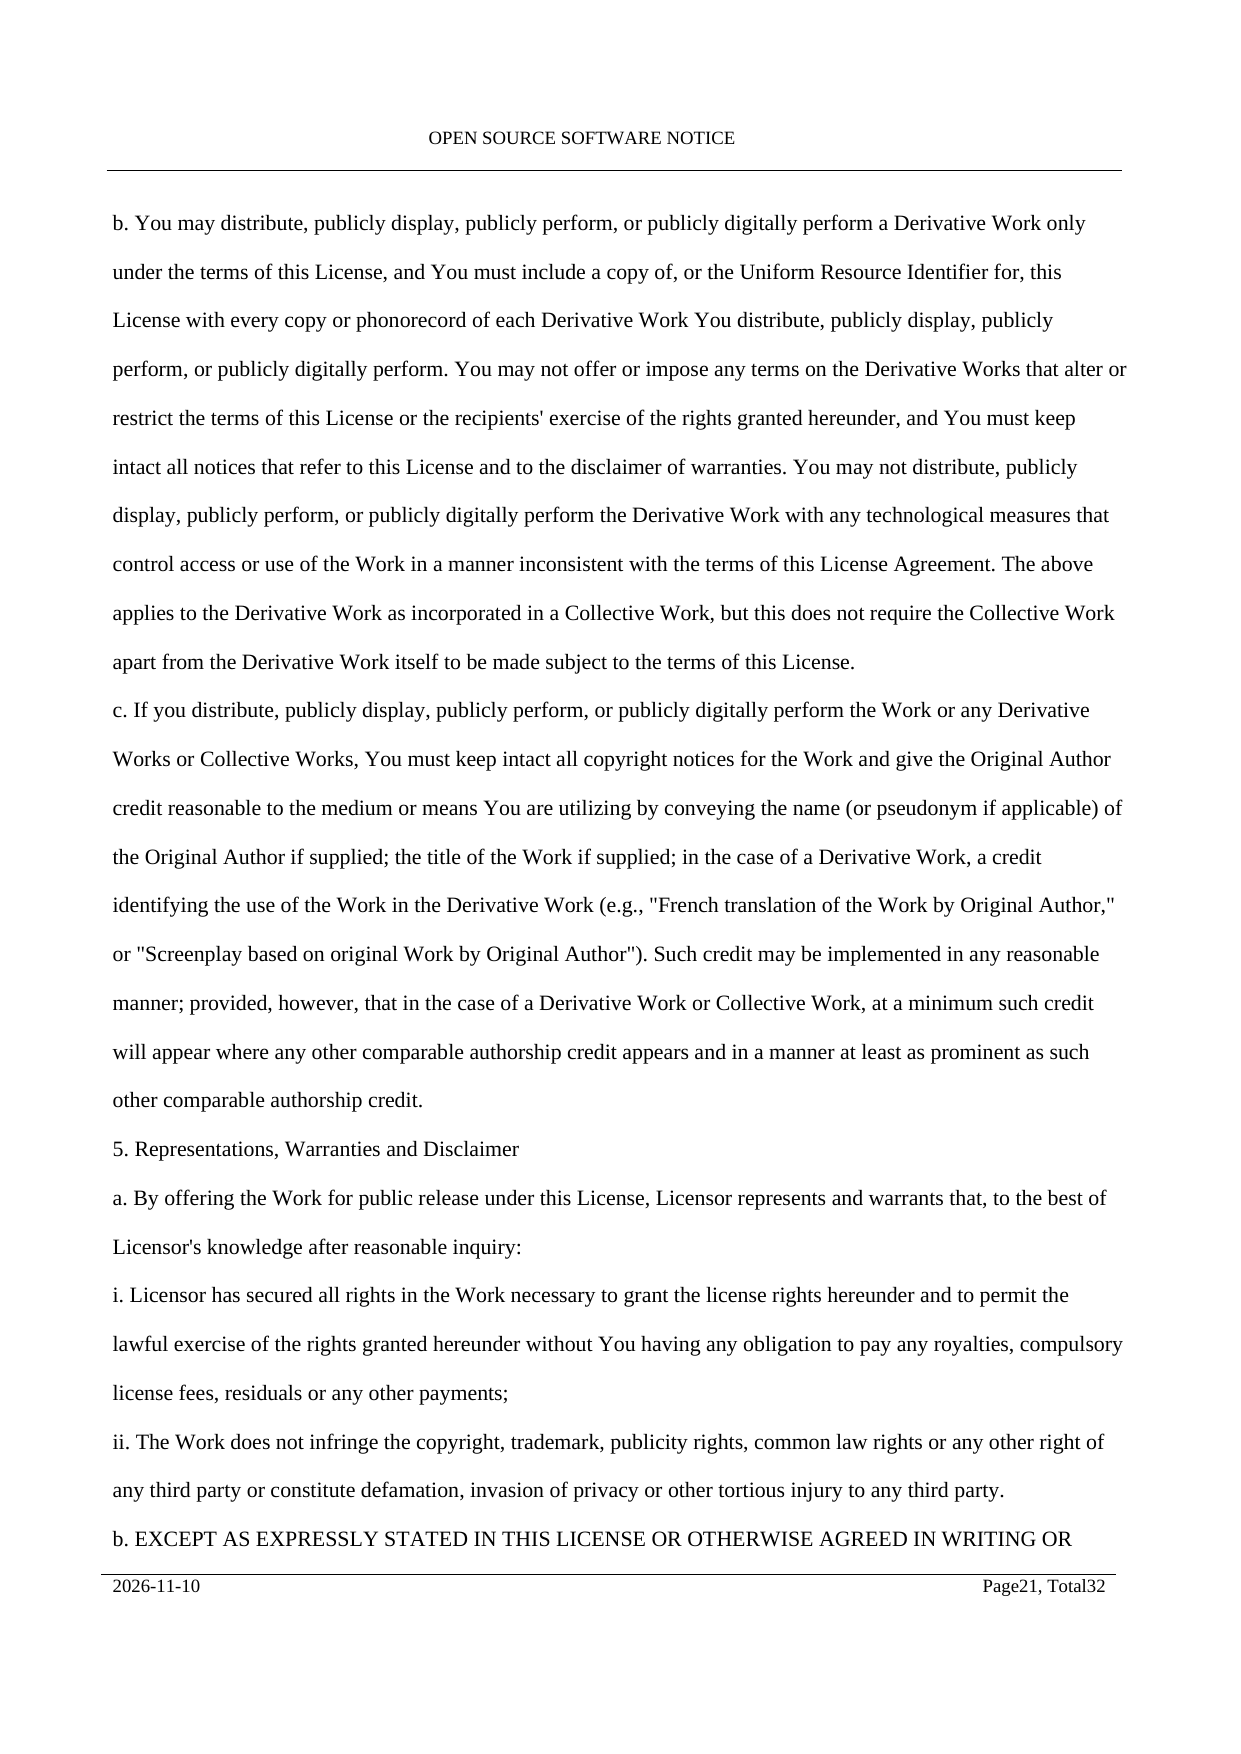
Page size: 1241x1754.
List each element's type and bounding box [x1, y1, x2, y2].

text [112, 206, 1128, 1555]
